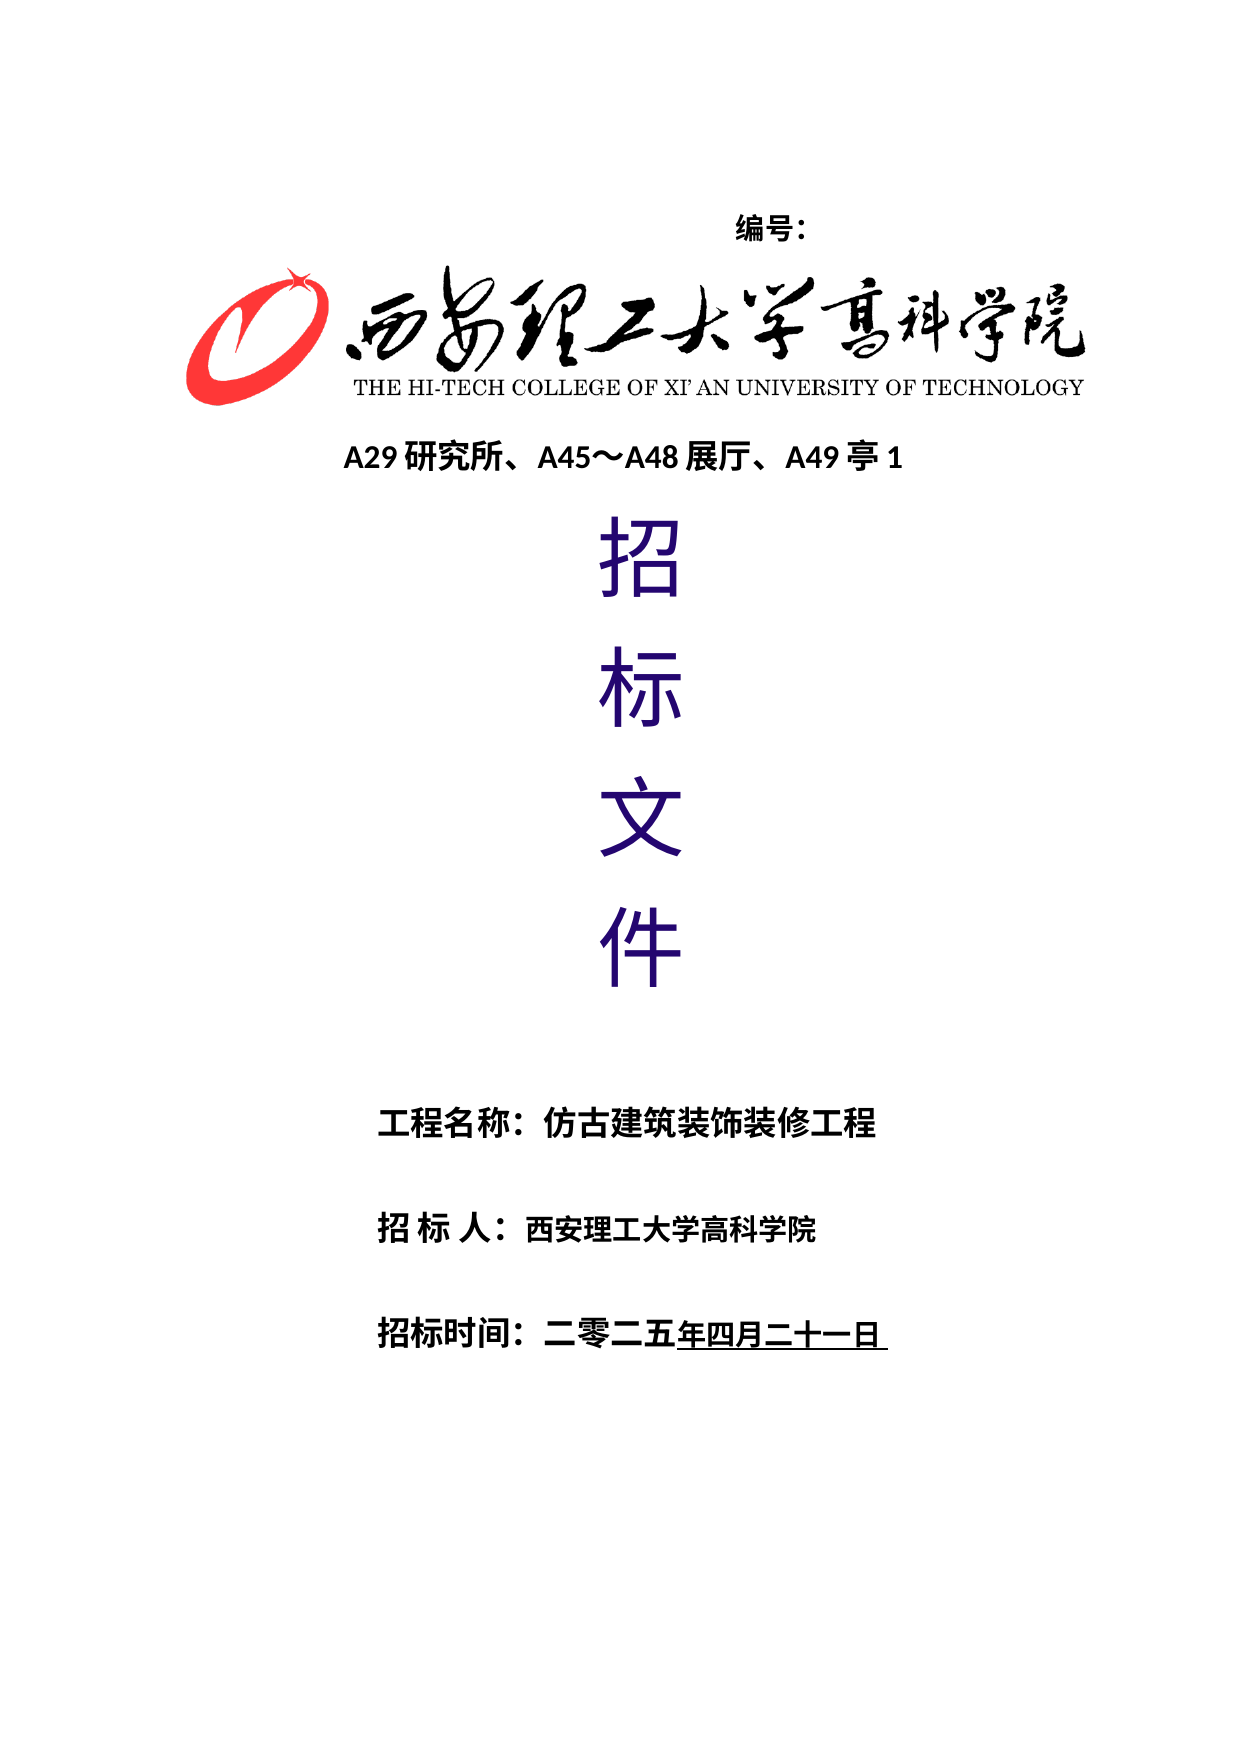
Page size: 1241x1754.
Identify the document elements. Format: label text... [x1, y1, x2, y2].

text 招 [176, 487, 1106, 617]
text 工程名称：仿古建筑装饰装修工程 [176, 1088, 1106, 1153]
text 招 标 人：西安理工大学高科学院 [176, 1193, 1106, 1258]
text 编号： [176, 194, 1106, 259]
text 文 [176, 747, 1106, 877]
text 标 [176, 617, 1106, 747]
picture [176, 259, 1106, 410]
text 件 [176, 877, 1106, 1007]
text A29研究所、A45～A48展厅、A49亭1 [176, 422, 1106, 487]
text 招标时间：二零二五年四月二十一日 [176, 1299, 1094, 1364]
